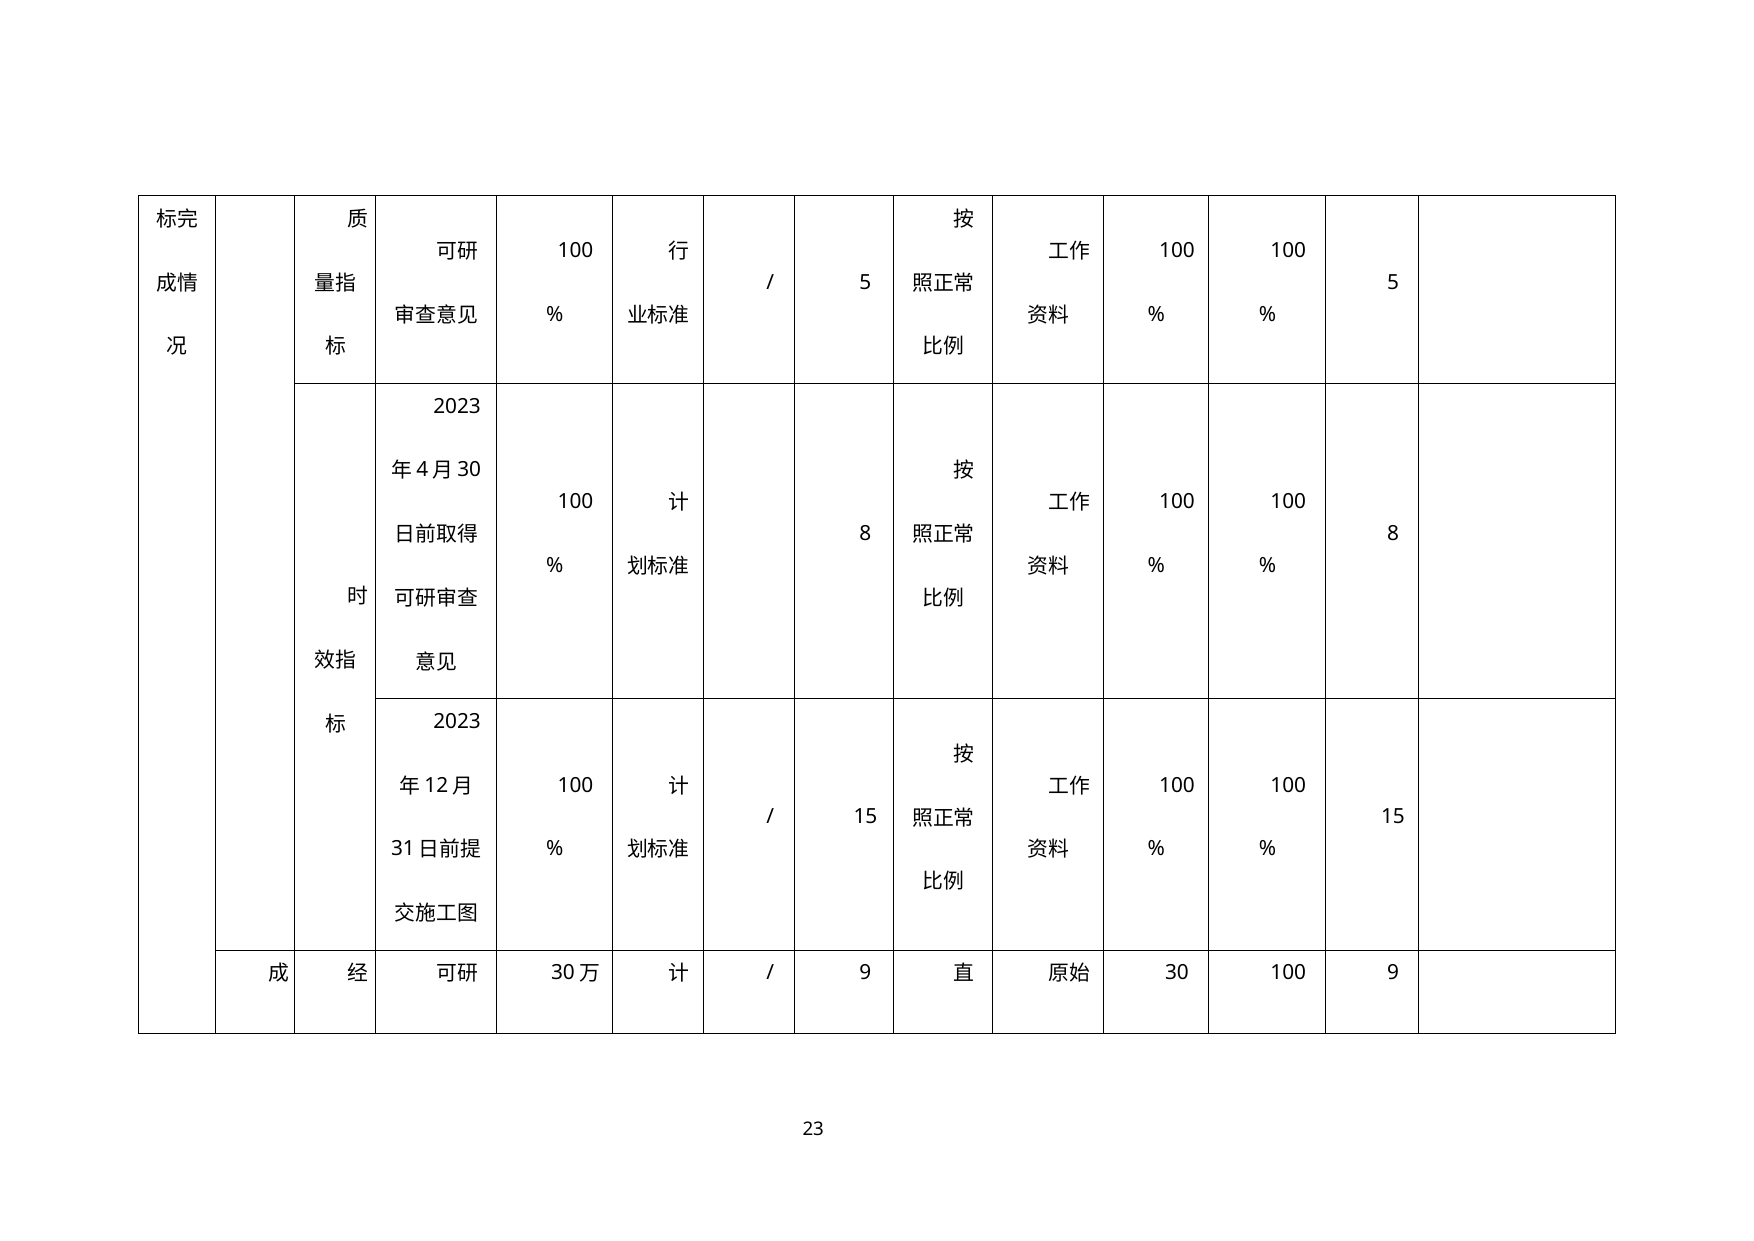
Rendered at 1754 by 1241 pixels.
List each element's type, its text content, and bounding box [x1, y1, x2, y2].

table_cell [1419, 384, 1615, 698]
table_cell 5 [1326, 196, 1418, 383]
table_cell 工作资料 [993, 384, 1103, 698]
table_cell 100% [1209, 699, 1325, 949]
table_cell 100% [497, 196, 612, 383]
table_cell 按照正常比例 [894, 384, 992, 698]
table_cell 5 [795, 196, 893, 383]
table_cell / [704, 951, 794, 1033]
table_cell 30万元 [1104, 951, 1208, 1033]
table_cell 工作资料 [993, 196, 1103, 383]
table_cell 直接赋分 [894, 951, 992, 1033]
table_cell 100% [1209, 951, 1325, 1033]
table_cell 计划标准 [613, 951, 703, 1033]
table_cell 100% [1209, 384, 1325, 698]
table_cell 2023年12月31日前提交施工图 [376, 699, 496, 949]
table_cell 8 [795, 384, 893, 698]
table_cell / [704, 196, 794, 383]
table_cell 行业标准 [613, 196, 703, 383]
table_cell 成本指标 [216, 951, 294, 1033]
table_cell 2023年4月30日前取得可研审查意见 [376, 384, 496, 698]
table_cell 100% [1209, 196, 1325, 383]
table_cell 15 [1326, 699, 1418, 949]
table_cell 30万元 [497, 951, 612, 1033]
table_cell [1419, 196, 1615, 383]
table_cell 按照正常比例 [894, 196, 992, 383]
table_cell 9 [1326, 951, 1418, 1033]
table_cell 年度绩效指标完成情况 [139, 196, 215, 1033]
table_cell 9 [795, 951, 893, 1033]
table_cell 可研审查意见 [376, 196, 496, 383]
table_cell 100% [1104, 699, 1208, 949]
table_cell 可研阶段设计费 [376, 951, 496, 1033]
table_cell 计划标准 [613, 699, 703, 949]
table_cell [1419, 699, 1615, 949]
table_cell [704, 384, 794, 698]
table_cell 100% [497, 699, 612, 949]
table_cell 8 [1326, 384, 1418, 698]
table_cell 计划标准 [613, 384, 703, 698]
table_cell 100% [497, 384, 612, 698]
table_cell 100% [1104, 196, 1208, 383]
table_cell 工作资料 [993, 699, 1103, 949]
table_cell 质量指标 [295, 196, 375, 383]
table_cell 按照正常比例 [894, 699, 992, 949]
table_cell 经济成本指标 [295, 951, 375, 1033]
table_cell 时效指标 [295, 384, 375, 949]
table_cell [1419, 951, 1615, 1033]
table_cell 100% [1104, 384, 1208, 698]
table_cell 15 [795, 699, 893, 949]
table_cell 原始凭证 [993, 951, 1103, 1033]
table_cell / [704, 699, 794, 949]
